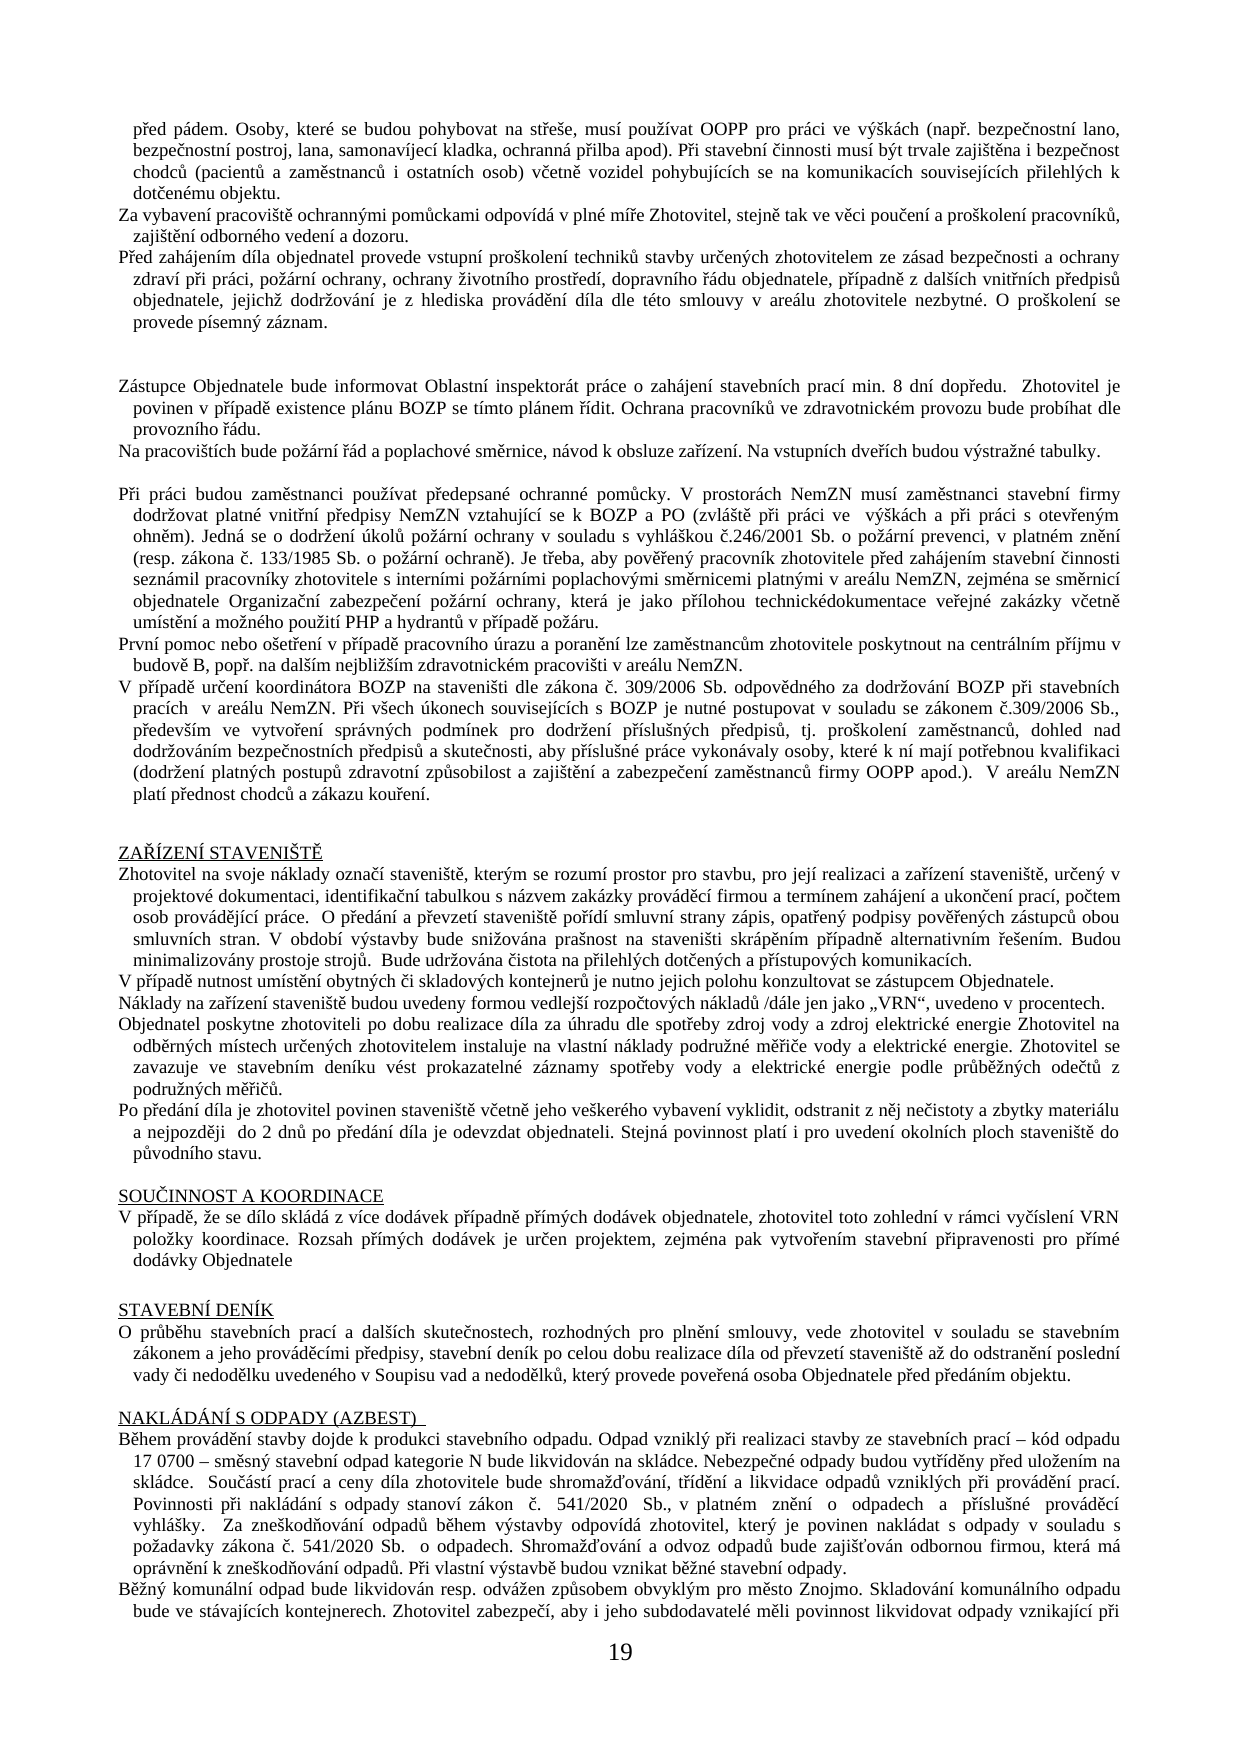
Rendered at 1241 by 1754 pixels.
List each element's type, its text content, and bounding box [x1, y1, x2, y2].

text SOUČINNOST A KOORDINACE [118, 1185, 1122, 1207]
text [118, 1579, 1122, 1622]
text Za vybavení pracoviště ochrannými pomůckami odpovídá v plné míře Zhotovitel, stejně tak ve věci poučení a proškolení pracovníků, zajištění odborného vedení a dozoru. [118, 204, 1122, 247]
text V případě určení koordinátora BOZP na staveništi dle zákona č. 309/2006 Sb. odpovědného za dodržování BOZP při stavebních pracích v areálu NemZN. Při všech úkonech souvisejících s BOZP je nutné postupovat v souladu se zákonem č.309/2006 Sb., především ve vytvoření správných podmínek pro dodržení příslušných předpisů, tj. proškolení zaměstnanců, dohled nad dodržováním bezpečnostních předpisů a skutečnosti, aby příslušné práce vykonávaly osoby, které k ní mají potřebnou kvalifikaci (dodržení platných postupů zdravotní způsobilost a zajištění a zabezpečení zaměstnanců firmy OOPP apod.). V areálu NemZN platí přednost chodců a zákazu kouření. [118, 676, 1122, 805]
text NAKLÁDÁNÍ S ODPADY (AZBEST) [118, 1407, 1122, 1428]
text Zástupce Objednatele bude informovat Oblastní inspektorát práce o zahájení stavebních prací min. 8 dní dopředu. Zhotovitel je povinen v případě existence plánu BOZP se tímto plánem řídit. Ochrana pracovníků ve zdravotnickém provozu bude probíhat dle provozního řádu. [118, 376, 1122, 440]
text Po předání díla je zhotovitel povinen staveniště včetně jeho veškerého vybavení vyklidit, odstranit z něj nečistoty a zbytky materiálu a nejpozději do 2 dnů po předání díla je odevzdat objednateli. Stejná povinnost platí i pro uvedení okolních ploch staveniště do původního stavu. [118, 1099, 1122, 1164]
text Objednatel poskytne zhotoviteli po dobu realizace díla za úhradu dle spotřeby zdroj vody a zdroj elektrické energie Zhotovitel na odběrných místech určených zhotovitelem instaluje na vlastní náklady podružné měřiče vody a elektrické energie. Zhotovitel se zavazuje ve stavebním deníku vést prokazatelné záznamy spotřeby vody a elektrické energie podle průběžných odečtů z podružných měřičů. [118, 1014, 1122, 1099]
text Během provádění stavby dojde k produkci stavebního odpadu. Odpad vzniklý při realizaci stavby ze stavebních prací – kód odpadu 17 0700 – směsný stavební odpad kategorie N bude likvidován na skládce. Nebezpečné odpady budou vytříděny před uložením na skládce. Součástí prací a ceny díla zhotovitele bude shromažďování, třídění a likvidace odpadů vzniklých při provádění prací. Povinnosti při nakládání s odpady stanoví zákon č. 541/2020 Sb., v platném znění o odpadech a příslušné prováděcí vyhlášky. Za zneškodňování odpadů během výstavby odpovídá zhotovitel, který je povinen nakládat s odpady v souladu s požadavky zákona č. 541/2020 Sb. o odpadech. Shromažďování a odvoz odpadů bude zajišťován odbornou firmou, která má oprávnění k zneškodňování odpadů. Při vlastní výstavbě budou vznikat běžné stavební odpady. [118, 1428, 1122, 1579]
text V případě, že se dílo skládá z více dodávek případně přímých dodávek objednatele, zhotovitel toto zohlední v rámci vyčíslení VRN položky koordinace. Rozsah přímých dodávek je určen projektem, zejména pak vytvořením stavební připravenosti pro přímé dodávky Objednatele [118, 1207, 1122, 1271]
text Při práci budou zaměstnanci používat předepsané ochranné pomůcky. V prostorách NemZN musí zaměstnanci stavební firmy dodržovat platné vnitřní předpisy NemZN vztahující se k BOZP a PO (zvláště při práci ve výškách a při práci s otevřeným ohněm). Jedná se o dodržení úkolů požární ochrany v souladu s vyhláškou č.246/2001 Sb. o požární prevenci, v platném znění (resp. zákona č. 133/1985 Sb. o požární ochraně). Je třeba, aby pověřený pracovník zhotovitele před zahájením stavební činnosti seznámil pracovníky zhotovitele s interními požárními poplachovými směrnicemi platnými v areálu NemZN, zejména se směrnicí objednatele Organizační zabezpečení požární ochrany, která je jako přílohou technickédokumentace veřejné zakázky včetně umístění a možného použití PHP a hydrantů v případě požáru. [118, 483, 1122, 633]
text Zhotovitel na svoje náklady označí staveniště, kterým se rozumí prostor pro stavbu, pro její realizaci a zařízení staveniště, určený v projektové dokumentaci, identifikační tabulkou s názvem zakázky prováděcí firmou a termínem zahájení a ukončení prací, počtem osob provádějící práce. O předání a převzetí staveniště pořídí smluvní strany zápis, opatřený podpisy pověřených zástupců obou smluvních stran. V období výstavby bude snižována prašnost na staveništi skrápěním případně alternativním řešením. Budou minimalizovány prostoje strojů. Bude udržována čistota na přilehlých dotčených a přístupových komunikacích. [118, 863, 1122, 971]
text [118, 118, 1122, 204]
text Před zahájením díla objednatel provede vstupní proškolení techniků stavby určených zhotovitelem ze zásad bezpečnosti a ochrany zdraví při práci, požární ochrany, ochrany životního prostředí, dopravního řádu objednatele, případně z dalších vnitřních předpisů objednatele, jejichž dodržování je z hlediska provádění díla dle této smlouvy v areálu zhotovitele nezbytné. O proškolení se provede písemný záznam. [118, 247, 1122, 333]
text O průběhu stavebních prací a dalších skutečnostech, rozhodných pro plnění smlouvy, vede zhotovitel v souladu se stavebním zákonem a jeho prováděcími předpisy, stavební deník po celou dobu realizace díla od převzetí staveniště až do odstranění poslední vady či nedodělku uvedeného v Soupisu vad a nedodělků, který provede poveřená osoba Objednatele před předáním objektu. [118, 1321, 1122, 1386]
text Náklady na zařízení staveniště budou uvedeny formou vedlejší rozpočtových nákladů /dále jen jako „VRN“, uvedeno v procentech. [118, 992, 1122, 1014]
text V případě nutnost umístění obytných či skladových kontejnerů je nutno jejich polohu konzultovat se zástupcem Objednatele. [118, 971, 1122, 992]
text ZAŘÍZENÍ STAVENIŠTĚ [118, 842, 1122, 863]
text Na pracovištích bude požární řád a poplachové směrnice, návod k obsluze zařízení. Na vstupních dveřích budou výstražné tabulky. [118, 440, 1122, 461]
text První pomoc nebo ošetření v případě pracovního úrazu a poranění lze zaměstnancům zhotovitele poskytnout na centrálním příjmu v budově B, popř. na dalším nejbližším zdravotnickém pracovišti v areálu NemZN. [118, 633, 1122, 676]
text STAVEBNÍ DENÍK [118, 1300, 1122, 1321]
